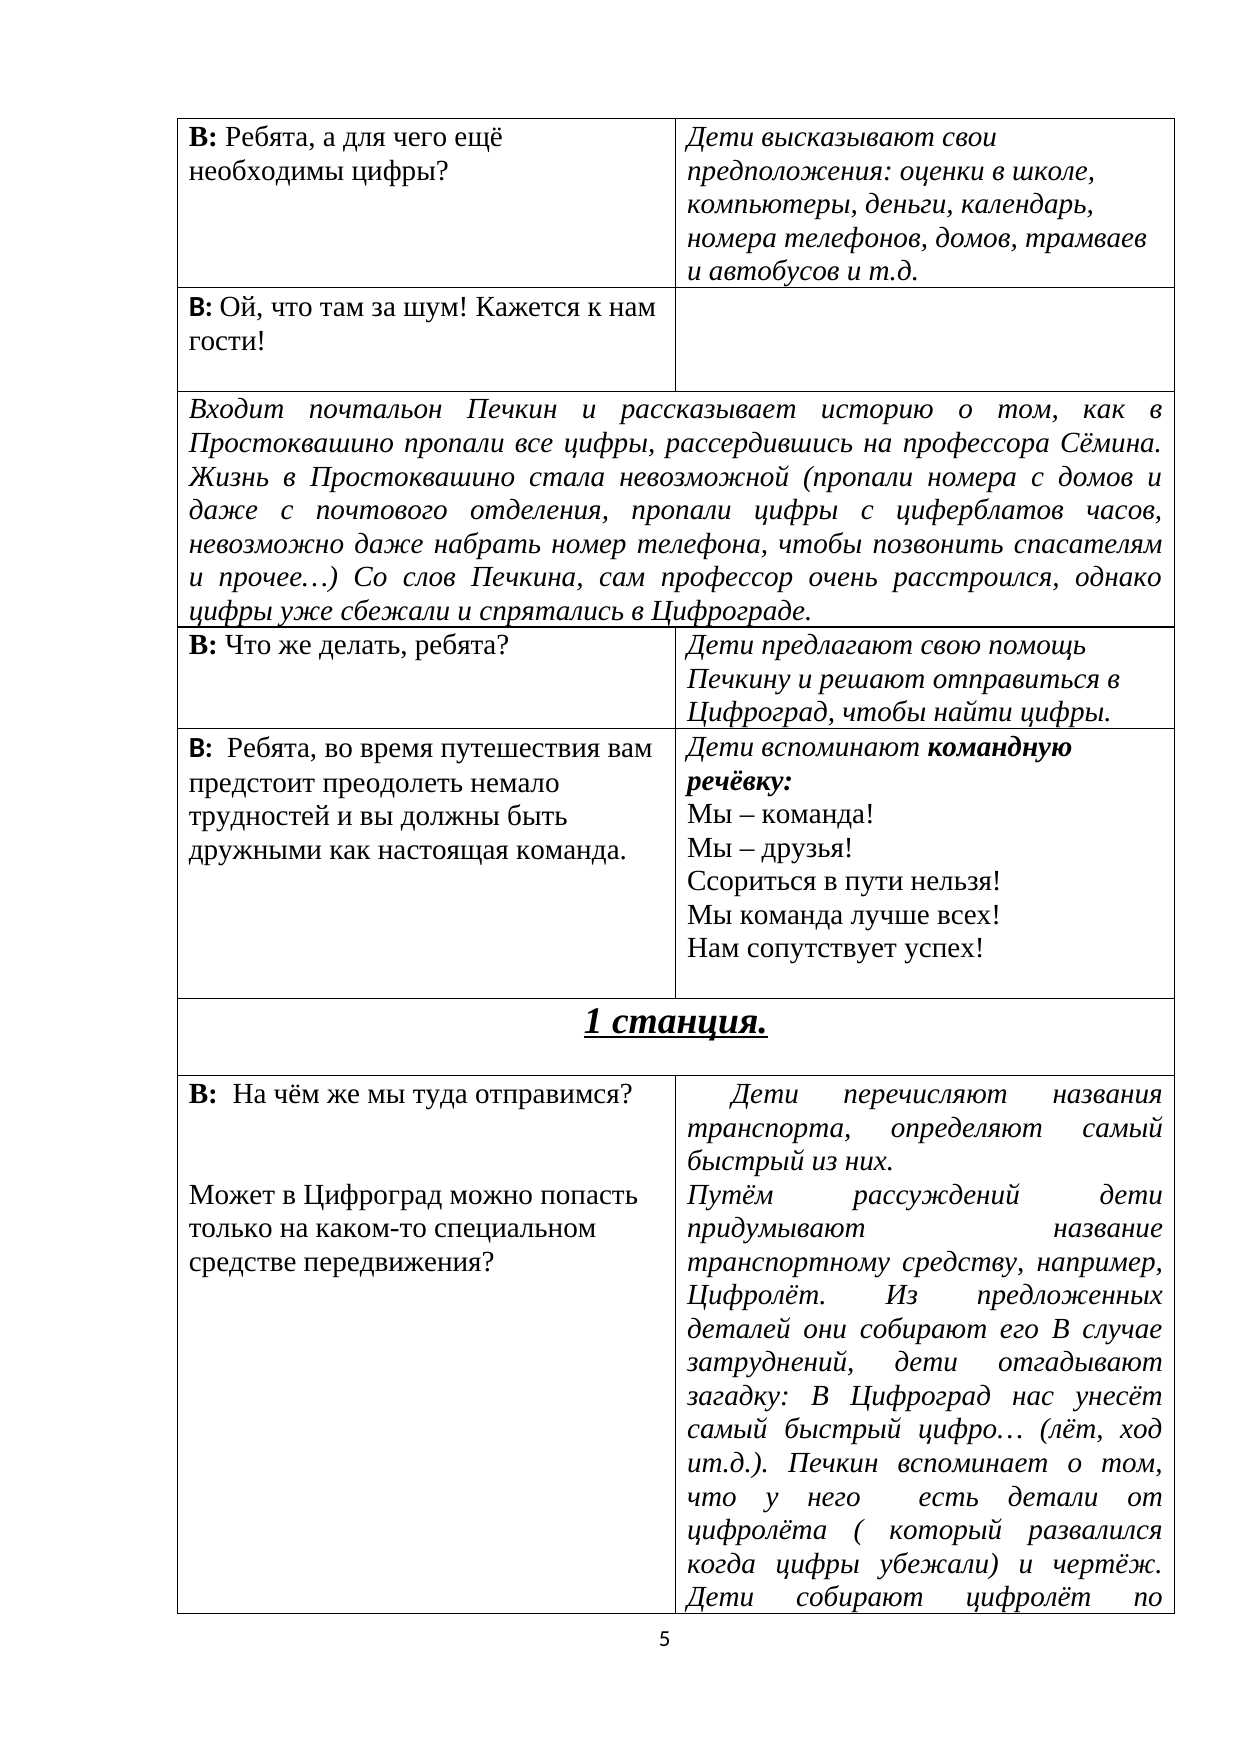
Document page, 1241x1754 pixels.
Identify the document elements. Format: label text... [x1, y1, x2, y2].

table_cell В: Ребята, во время путешествия вам предстоит преодолеть немало трудностей и вы должны быть дружными как настоящая команда. [178, 729, 675, 997]
table_cell Входит почтальон Печкин и рассказывает историю о том, как в Простоквашино пропали все цифры, рассердившись на профессора Сёмина. Жизнь в Простоквашино стала невозможной (пропали номера с домов и даже с почтового отделения, пропали цифры с циферблатов часов, невозможно даже набрать номер телефона, чтобы позвонить спасателям и прочее…) Со слов Печкина, сам профессор очень расстроился, однако цифры уже сбежали и спрятались в Цифрограде. [178, 392, 1174, 626]
table_cell Дети высказывают свои предположения: оценки в школе, компьютеры, деньги, календарь, номера телефонов, домов, трамваев и автобусов и т.д. [676, 119, 1174, 287]
table_cell 1 станция. [178, 999, 1174, 1075]
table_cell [676, 1076, 1174, 1613]
table_cell Дети вспоминают командную речёвку: Мы – команда! Мы – друзья! Ссориться в пути нельзя! Мы команда лучше всех! Нам сопутствует успех! [676, 729, 1174, 997]
table_cell [676, 288, 1174, 391]
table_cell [178, 1076, 675, 1613]
table_cell Дети предлагают свою помощь Печкину и решают отправиться в Цифроград, чтобы найти цифры. [676, 628, 1174, 728]
table_cell В: Ребята, а для чего ещё необходимы цифры? [178, 119, 675, 287]
table_cell В: Что же делать, ребята? [178, 628, 675, 728]
table_cell В: Ой, что там за шум! Кажется к нам гости! [178, 288, 675, 391]
